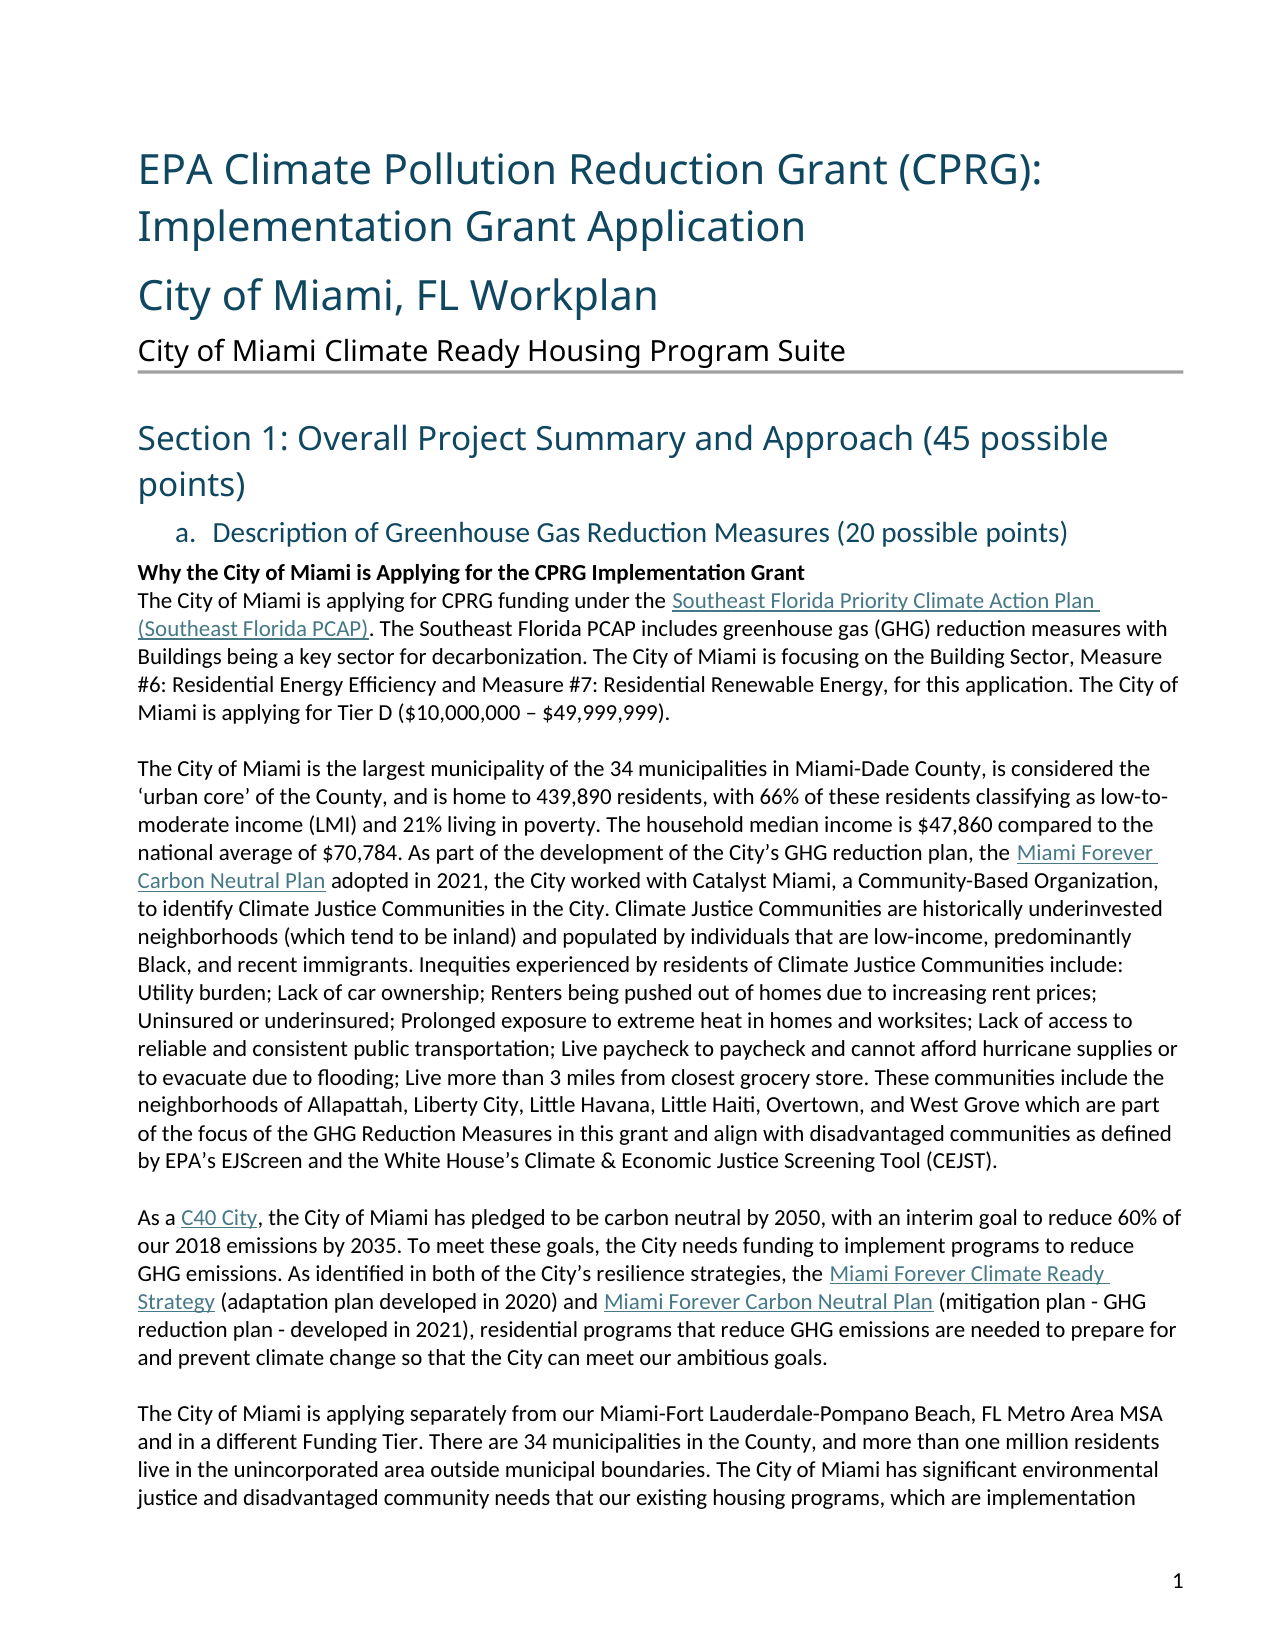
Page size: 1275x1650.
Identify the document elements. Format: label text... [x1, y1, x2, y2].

text City of Miami Climate Ready Housing Program Suite [137, 331, 1183, 370]
text Why the City of Miami is Applying for the CPRG Implementation Grant [137, 558, 1183, 586]
subtitle Description of Greenhouse Gas Reduction Measures (20 possible points) [175, 514, 1183, 550]
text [137, 1399, 1183, 1511]
subtitle City of Miami, FL Workplan [137, 266, 1183, 322]
subtitle EPA Climate Pollution Reduction Grant (CPRG): Implementation Grant Application [137, 139, 1183, 253]
text As a C40 City, the City of Miami has pledged to be carbon neutral by 2050, with an interim goal to reduce 60% of our 2018 emissions by 2035. To meet these goals, the City needs funding to implement programs to reduce GHG emissions. As identified in both of the City’s resilience strategies, the Miami Forever Climate Ready Strategy (adaptation plan developed in 2020) and Miami Forever Carbon Neutral Plan (mitigation plan - GHG reduction plan - developed in 2021), residential programs that reduce GHG emissions are needed to prepare for and prevent climate change so that the City can meet our ambitious goals. [137, 1203, 1183, 1371]
subtitle Section 1: Overall Project Summary and Approach (45 possible points) [137, 415, 1183, 506]
text The City of Miami is the largest municipality of the 34 municipalities in Miami-Dade County, is considered the ‘urban core’ of the County, and is home to 439,890 residents, with 66% of these residents classifying as low-to-moderate income (LMI) and 21% living in poverty. The household median income is $47,860 compared to the national average of $70,784. As part of the development of the City’s GHG reduction plan, the Miami Forever Carbon Neutral Plan adopted in 2021, the City worked with Catalyst Miami, a Community-Based Organization, to identify Climate Justice Communities in the City. Climate Justice Communities are historically underinvested neighborhoods (which tend to be inland) and populated by individuals that are low-income, predominantly Black, and recent immigrants. Inequities experienced by residents of Climate Justice Communities include: Utility burden; Lack of car ownership; Renters being pushed out of homes due to increasing rent prices; Uninsured or underinsured; Prolonged exposure to extreme heat in homes and worksites; Lack of access to reliable and consistent public transportation; Live paycheck to paycheck and cannot afford hurricane supplies or to evacuate due to flooding; Live more than 3 miles from closest grocery store. These communities include the neighborhoods of Allapattah, Liberty City, Little Havana, Little Haiti, Overtown, and West Grove which are part of the focus of the GHG Reduction Measures in this grant and align with disadvantaged communities as defined by EPA’s EJScreen and the White House’s Climate & Economic Justice Screening Tool (CEJST). [137, 754, 1183, 1175]
text The City of Miami is applying for CPRG funding under the Southeast Florida Priority Climate Action Plan (Southeast Florida PCAP). The Southeast Florida PCAP includes greenhouse gas (GHG) reduction measures with Buildings being a key sector for decarbonization. The City of Miami is focusing on the Building Sector, Measure #6: Residential Energy Efficiency and Measure #7: Residential Renewable Energy, for this application. The City of Miami is applying for Tier D ($10,000,000 – $49,999,999). [137, 586, 1183, 726]
